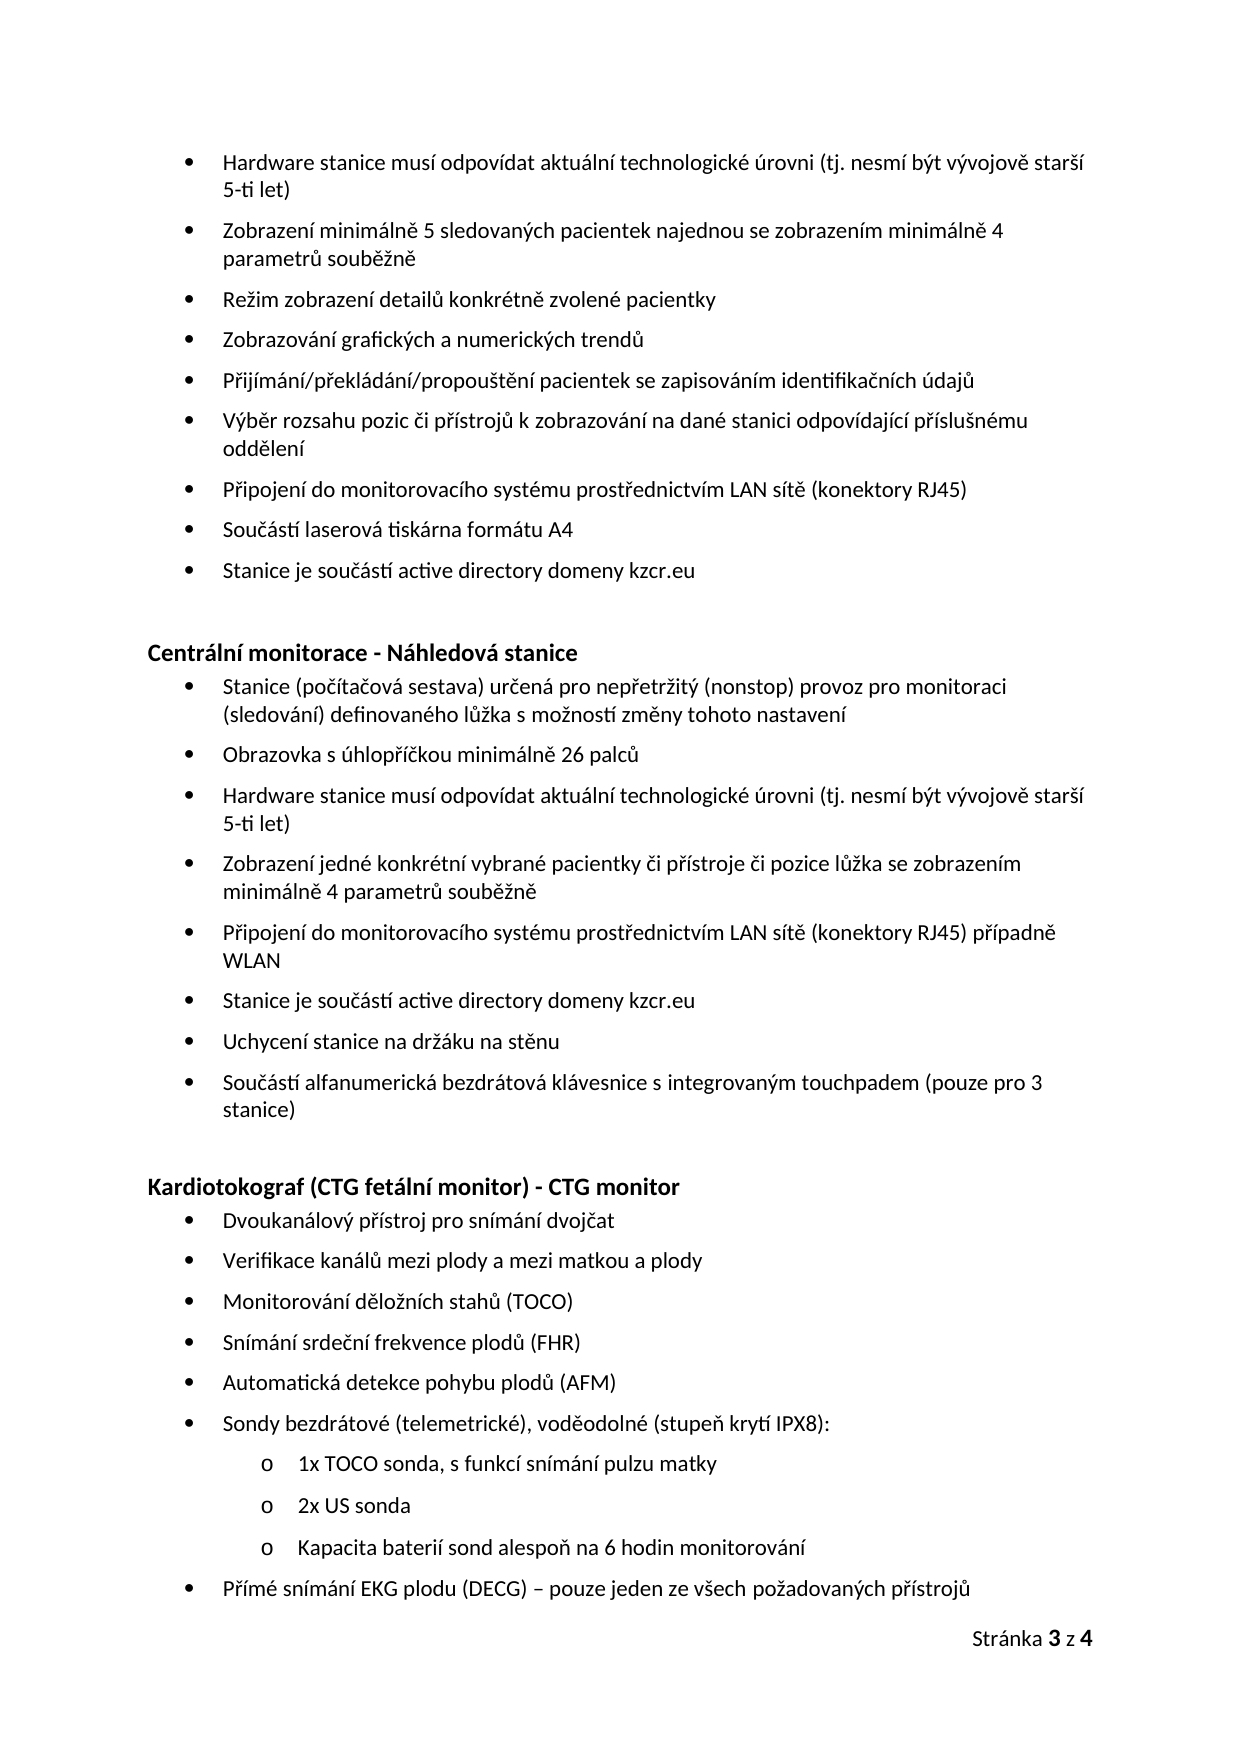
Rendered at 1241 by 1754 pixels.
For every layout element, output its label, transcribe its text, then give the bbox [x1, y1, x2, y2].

list Přijímání/překládání/propouštění pacientek se zapisováním identifikačních údajů [185, 366, 1093, 394]
list Uchycení stanice na držáku na stěnu [185, 1027, 1093, 1055]
list Stanice je součástí active directory domeny kzcr.eu [185, 987, 1093, 1014]
list Zobrazení jedné konkrétní vybrané pacientky či přístroje či pozice lůžka se zobrazením minimálně 4 parametrů souběžně [185, 849, 1093, 906]
list Stanice (počítačová sestava) určená pro nepřetržitý (nonstop) provoz pro monitoraci (sledování) definovaného lůžka s možností změny tohoto nastavení [185, 672, 1093, 728]
list Zobrazování grafických a numerických trendů [185, 325, 1093, 353]
list Režim zobrazení detailů konkrétně zvolené pacientky [185, 285, 1093, 313]
list Zobrazení minimálně 5 sledovaných pacientek najednou se zobrazením minimálně 4 parametrů souběžně [185, 216, 1093, 272]
list Výběr rozsahu pozic či přístrojů k zobrazování na dané stanici odpovídající příslušnému oddělení [185, 406, 1093, 462]
list Dvoukanálový přístroj pro snímání dvojčat [185, 1206, 1093, 1234]
list Přímé snímání EKG plodu (DECG) – pouze jeden ze všech požadovaných přístrojů [185, 1574, 1093, 1602]
list Monitorování děložních stahů (TOCO) [185, 1287, 1093, 1315]
list Kapacita baterií sond alespoň na 6 hodin monitorování [260, 1533, 1093, 1562]
list Součástí alfanumerická bezdrátová klávesnice s integrovaným touchpadem (pouze pro 3 stanice) [185, 1068, 1093, 1124]
list Připojení do monitorovacího systému prostřednictvím LAN sítě (konektory RJ45) [185, 475, 1093, 503]
list Automatická detekce pohybu plodů (AFM) [185, 1368, 1093, 1396]
text Centrální monitorace - Náhledová stanice [148, 637, 1093, 667]
list Verifikace kanálů mezi plody a mezi matkou a plody [185, 1247, 1093, 1275]
list Součástí laserová tiskárna formátu A4 [185, 515, 1093, 543]
list Obrazovka s úhlopříčkou minimálně 26 palců [185, 740, 1093, 768]
list Hardware stanice musí odpovídat aktuální technologické úrovni (tj. nesmí být vývojově starší 5-ti let) [185, 148, 1093, 204]
list 1x TOCO sonda, s funkcí snímání pulzu matky [260, 1449, 1093, 1478]
list Snímání srdeční frekvence plodů (FHR) [185, 1328, 1093, 1356]
text Kardiotokograf (CTG fetální monitor) - CTG monitor [148, 1171, 1093, 1202]
list 2x US sonda [260, 1491, 1093, 1520]
list Připojení do monitorovacího systému prostřednictvím LAN sítě (konektory RJ45) případně WLAN [185, 918, 1093, 974]
list Hardware stanice musí odpovídat aktuální technologické úrovni (tj. nesmí být vývojově starší 5-ti let) [185, 781, 1093, 837]
list Stanice je součástí active directory domeny kzcr.eu [185, 556, 1093, 584]
list Sondy bezdrátové (telemetrické), voděodolné (stupeň krytí IPX8): [185, 1409, 1093, 1437]
